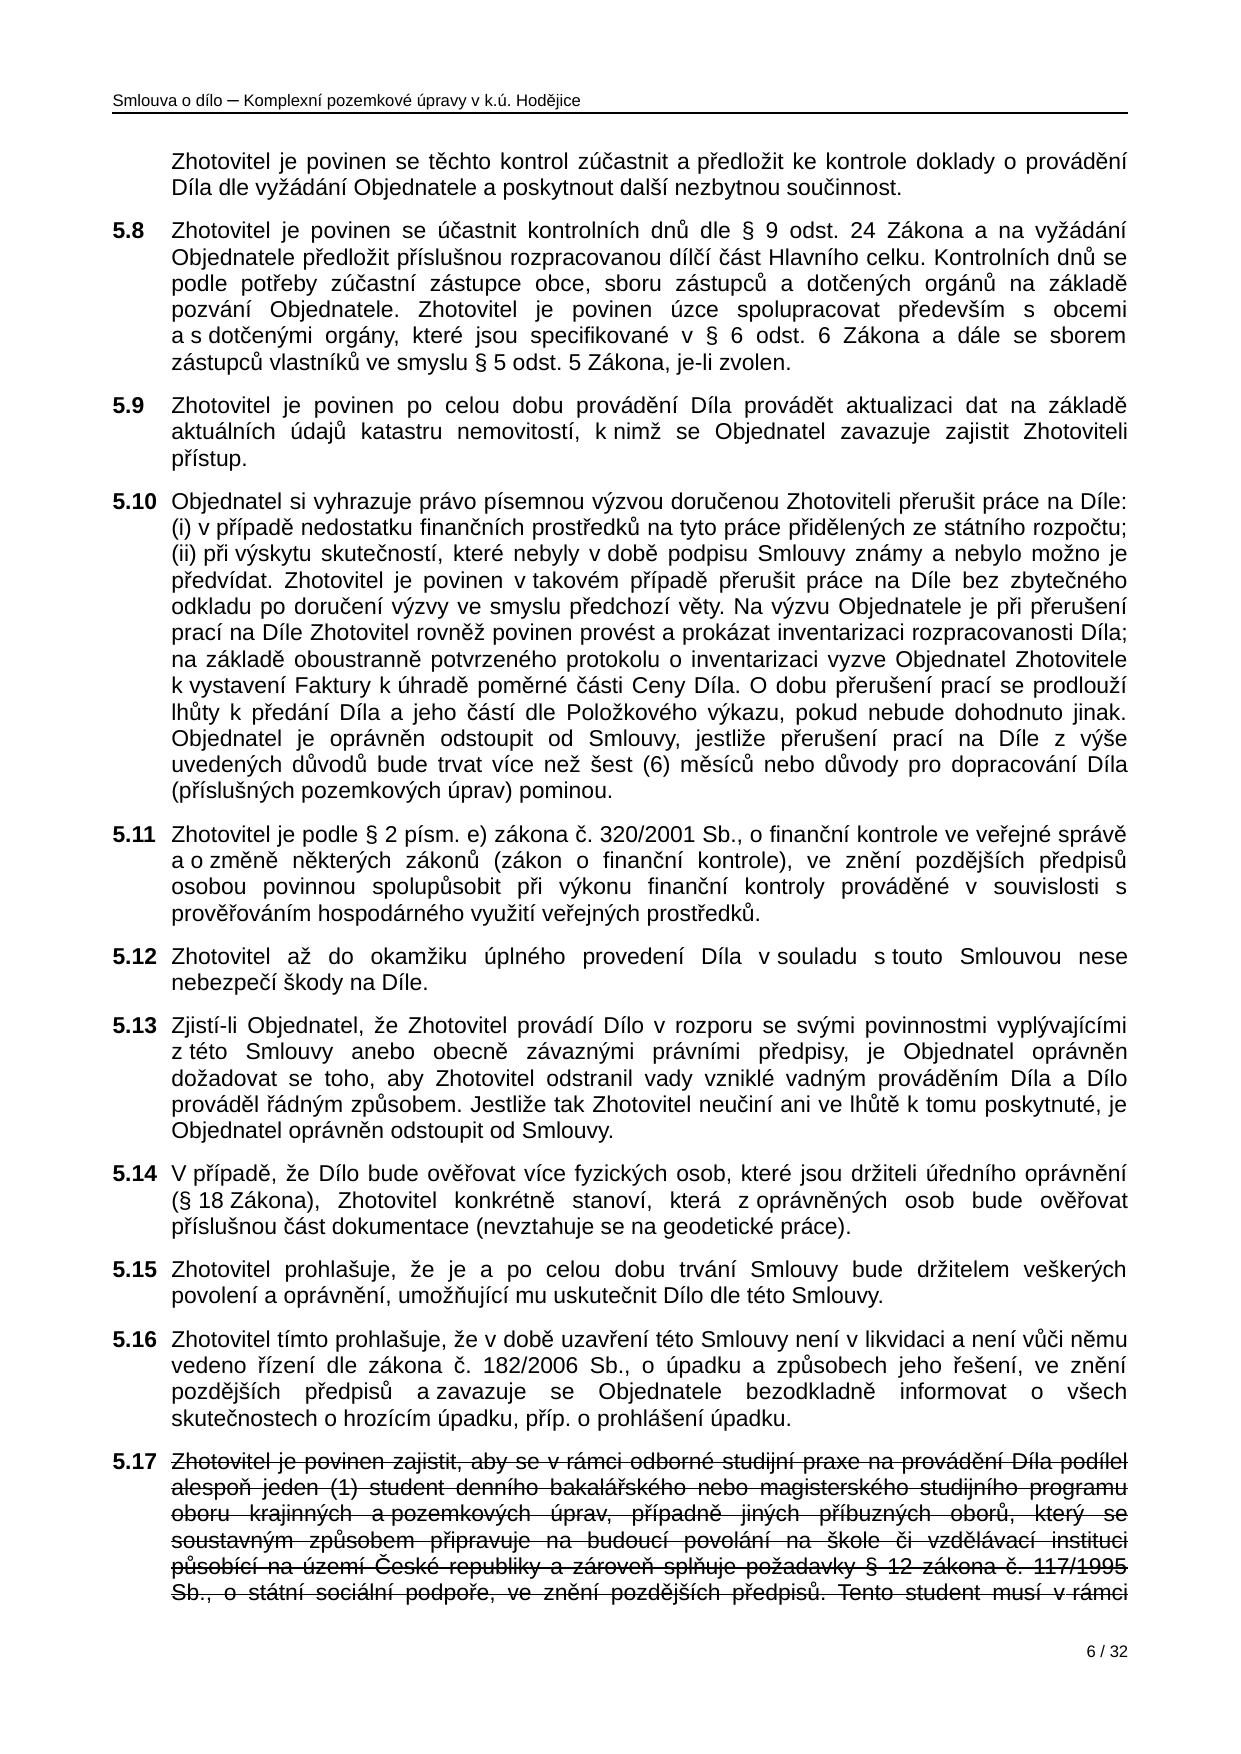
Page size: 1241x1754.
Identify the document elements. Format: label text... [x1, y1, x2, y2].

text Zjistí-li Objednatel, že Zhotovitel provádí Dílo v rozporu se svými povinnostmi vyplývajícími z této Smlouvy anebo obecně závaznými právními předpisy, je Objednatel oprávněn dožadovat se toho, aby Zhotovitel odstranil vady vzniklé vadným prováděním Díla a Dílo prováděl řádným způsobem. Jestliže tak Zhotovitel neučiní ani ve lhůtě k tomu poskytnuté, je Objednatel oprávněn odstoupit od Smlouvy. [112, 1012, 1128, 1144]
text V případě, že Dílo bude ověřovat více fyzických osob, které jsou držiteli úředního oprávnění (§ 18 Zákona), Zhotovitel konkrétně stanoví, která z oprávněných osob bude ověřovat příslušnou část dokumentace (nevztahuje se na geodetické práce). [112, 1160, 1128, 1239]
text Zhotovitel je povinen se účastnit kontrolních dnů dle § 9 odst. 24 Zákona a na vyžádání Objednatele předložit příslušnou rozpracovanou dílčí část Hlavního celku. Kontrolních dnů se podle potřeby zúčastní zástupce obce, sboru zástupců a dotčených orgánů na základě pozvání Objednatele. Zhotovitel je povinen úzce spolupracovat především s obcemi a s dotčenými orgány, které jsou specifikované v § 6 odst. 6 Zákona a dále se sborem zástupců vlastníků ve smyslu § 5 odst. 5 Zákona, je-li zvolen. [112, 217, 1128, 375]
text Objednatel si vyhrazuje právo písemnou výzvou doručenou Zhotoviteli přerušit práce na Díle: (i) v případě nedostatku finančních prostředků na tyto práce přidělených ze státního rozpočtu; (ii) při výskytu skutečností, které nebyly v době podpisu Smlouvy známy a nebylo možno je předvídat. Zhotovitel je povinen v takovém případě přerušit práce na Díle bez zbytečného odkladu po doručení výzvy ve smyslu předchozí věty. Na výzvu Objednatele je při přerušení prací na Díle Zhotovitel rovněž povinen provést a prokázat inventarizaci rozpracovanosti Díla; na základě oboustranně potvrzeného protokolu o inventarizaci vyzve Objednatel Zhotovitele k vystavení Faktury k úhradě poměrné části Ceny Díla. O dobu přerušení prací se prodlouží lhůty k předání Díla a jeho částí dle Položkového výkazu, pokud nebude dohodnuto jinak. Objednatel je oprávněn odstoupit od Smlouvy, jestliže přerušení prací na Díle z výše uvedených důvodů bude trvat více než šest (6) měsíců nebo důvody pro dopracování Díla (příslušných pozemkových úprav) pominou. [112, 488, 1128, 804]
text Zhotovitel je podle § 2 písm. e) zákona č. 320/2001 Sb., o finanční kontrole ve veřejné správě a o změně některých zákonů (zákon o finanční kontrole), ve znění pozdějších předpisů osobou povinnou spolupůsobit při výkonu finanční kontroly prováděné v souvislosti s prověřováním hospodárného využití veřejných prostředků. [112, 821, 1128, 926]
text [112, 148, 1128, 200]
text Zhotovitel tímto prohlašuje, že v době uzavření této Smlouvy není v likvidaci a není vůči němu vedeno řízení dle zákona č. 182/2006 Sb., o úpadku a způsobech jeho řešení, ve znění pozdějších předpisů a zavazuje se Objednatele bezodkladně informovat o všech skutečnostech o hrozícím úpadku, příp. o prohlášení úpadku. [112, 1326, 1128, 1431]
text Zhotovitel až do okamžiku úplného provedení Díla v souladu s touto Smlouvou nese nebezpečí škody na Díle. [112, 943, 1128, 995]
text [112, 1448, 1128, 1606]
text Zhotovitel prohlašuje, že je a po celou dobu trvání Smlouvy bude držitelem veškerých povolení a oprávnění, umožňující mu uskutečnit Dílo dle této Smlouvy. [112, 1256, 1128, 1309]
text Zhotovitel je povinen po celou dobu provádění Díla provádět aktualizaci dat na základě aktuálních údajů katastru nemovitostí, k nimž se Objednatel zavazuje zajistit Zhotoviteli přístup. [112, 392, 1128, 471]
